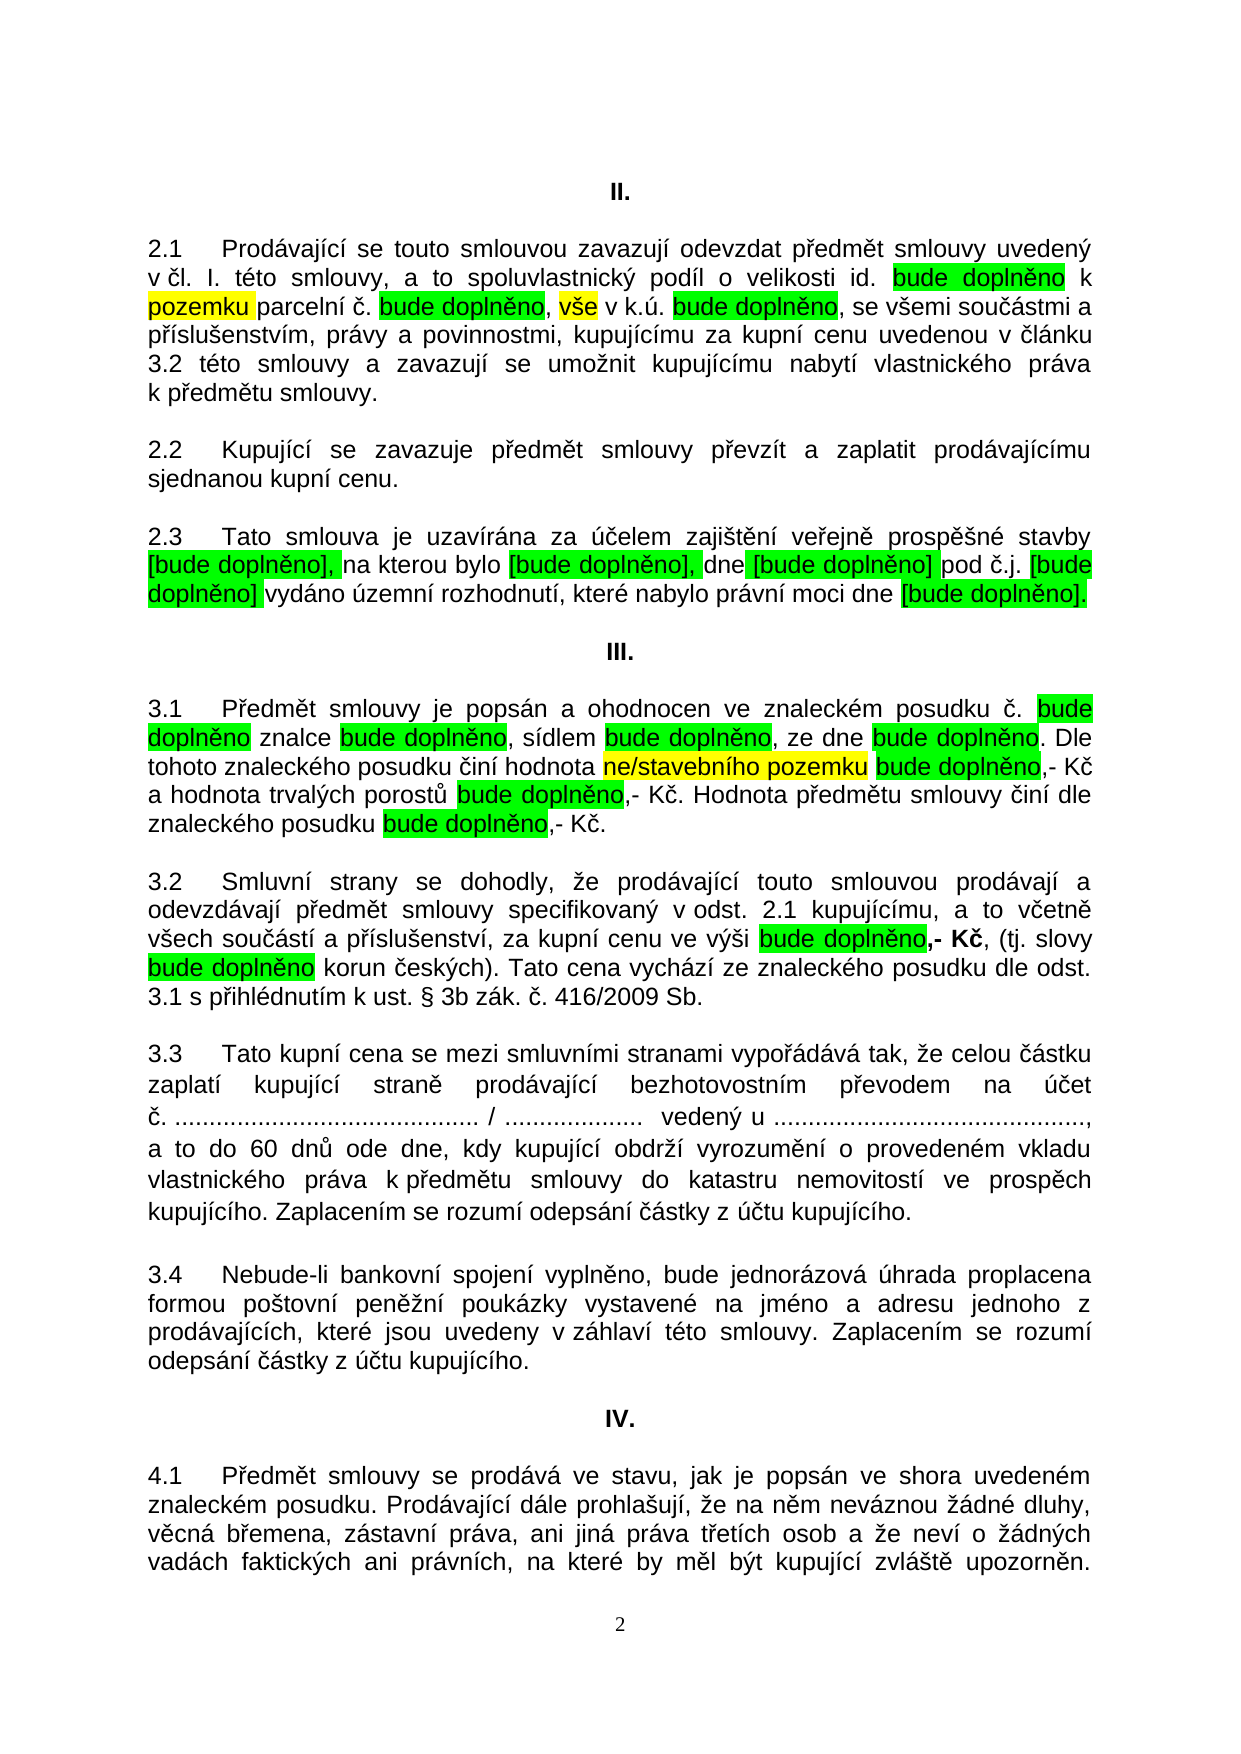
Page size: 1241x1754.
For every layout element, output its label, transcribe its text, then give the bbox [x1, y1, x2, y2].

text 3.2 Smluvní strany se dohodly, že prodávající touto smlouvou prodávají a odevzdávají předmět smlouvy specifikovaný v odst. 2.1 kupujícímu, a to včetně všech součástí a příslušenství, za kupní cenu ve výši bude doplněno,- Kč, (tj. slovy bude doplněno korun českých). Tato cena vychází ze znaleckého posudku dle odst. 3.1 s přihlédnutím k ust. § 3b zák. č. 416/2009 Sb. [148, 866, 1092, 1010]
text 3.4 Nebude-li bankovní spojení vyplněno, bude jednorázová úhrada proplacena formou poštovní peněžní poukázky vystavené na jméno a adresu jednoho z prodávajících, které jsou uvedeny v záhlaví této smlouvy. Zaplacením se rozumí odepsání částky z účtu kupujícího. [148, 1260, 1092, 1375]
text 2.3 Tato smlouva je uzavírána za účelem zajištění veřejně prospěšné stavby [bude doplněno], na kterou bylo [bude doplněno], dne [bude doplněno] pod č.j. [bude doplněno] vydáno územní rozhodnutí, které nabylo právní moci dne [bude doplněno]. [148, 521, 1092, 608]
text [148, 1461, 1092, 1576]
text III. [148, 636, 1092, 665]
text 3.3 Tato kupní cena se mezi smluvními stranami vypořádává tak, že celou částku zaplatí kupující straně prodávající bezhotovostním převodem na účet č. ............................................ / .................... vedený u ............................................., a to do 60 dnů ode dne, kdy kupující obdrží vyrozumění o provedeném vkladu vlastnického práva k předmětu smlouvy do katastru nemovitostí ve prospěch kupujícího. Zaplacením se rozumí odepsání částky z účtu kupujícího. [148, 1039, 1092, 1226]
text 2.1 Prodávající se touto smlouvou zavazují odevzdat předmět smlouvy uvedený v čl. I. této smlouvy, a to spoluvlastnický podíl o velikosti id. bude doplněno k pozemku parcelní č. bude doplněno, vše v k.ú. bude doplněno, se všemi součástmi a příslušenstvím, právy a povinnostmi, kupujícímu za kupní cenu uvedenou v článku 3.2 této smlouvy a zavazují se umožnit kupujícímu nabytí vlastnického práva k předmětu smlouvy. [148, 234, 1092, 406]
text 3.1 Předmět smlouvy je popsán a ohodnocen ve znaleckém posudku č. bude doplněno znalce bude doplněno, sídlem bude doplněno, ze dne bude doplněno. Dle tohoto znaleckého posudku činí hodnota ne/stavebního pozemku bude doplněno,- Kč a hodnota trvalých porostů bude doplněno,- Kč. Hodnota předmětu smlouvy činí dle znaleckého posudku bude doplněno,- Kč. [148, 694, 1092, 838]
text 2.2 Kupující se zavazuje předmět smlouvy převzít a zaplatit prodávajícímu sjednanou kupní cenu. [148, 435, 1092, 493]
text II. [148, 176, 1092, 205]
text IV. [148, 1404, 1092, 1432]
